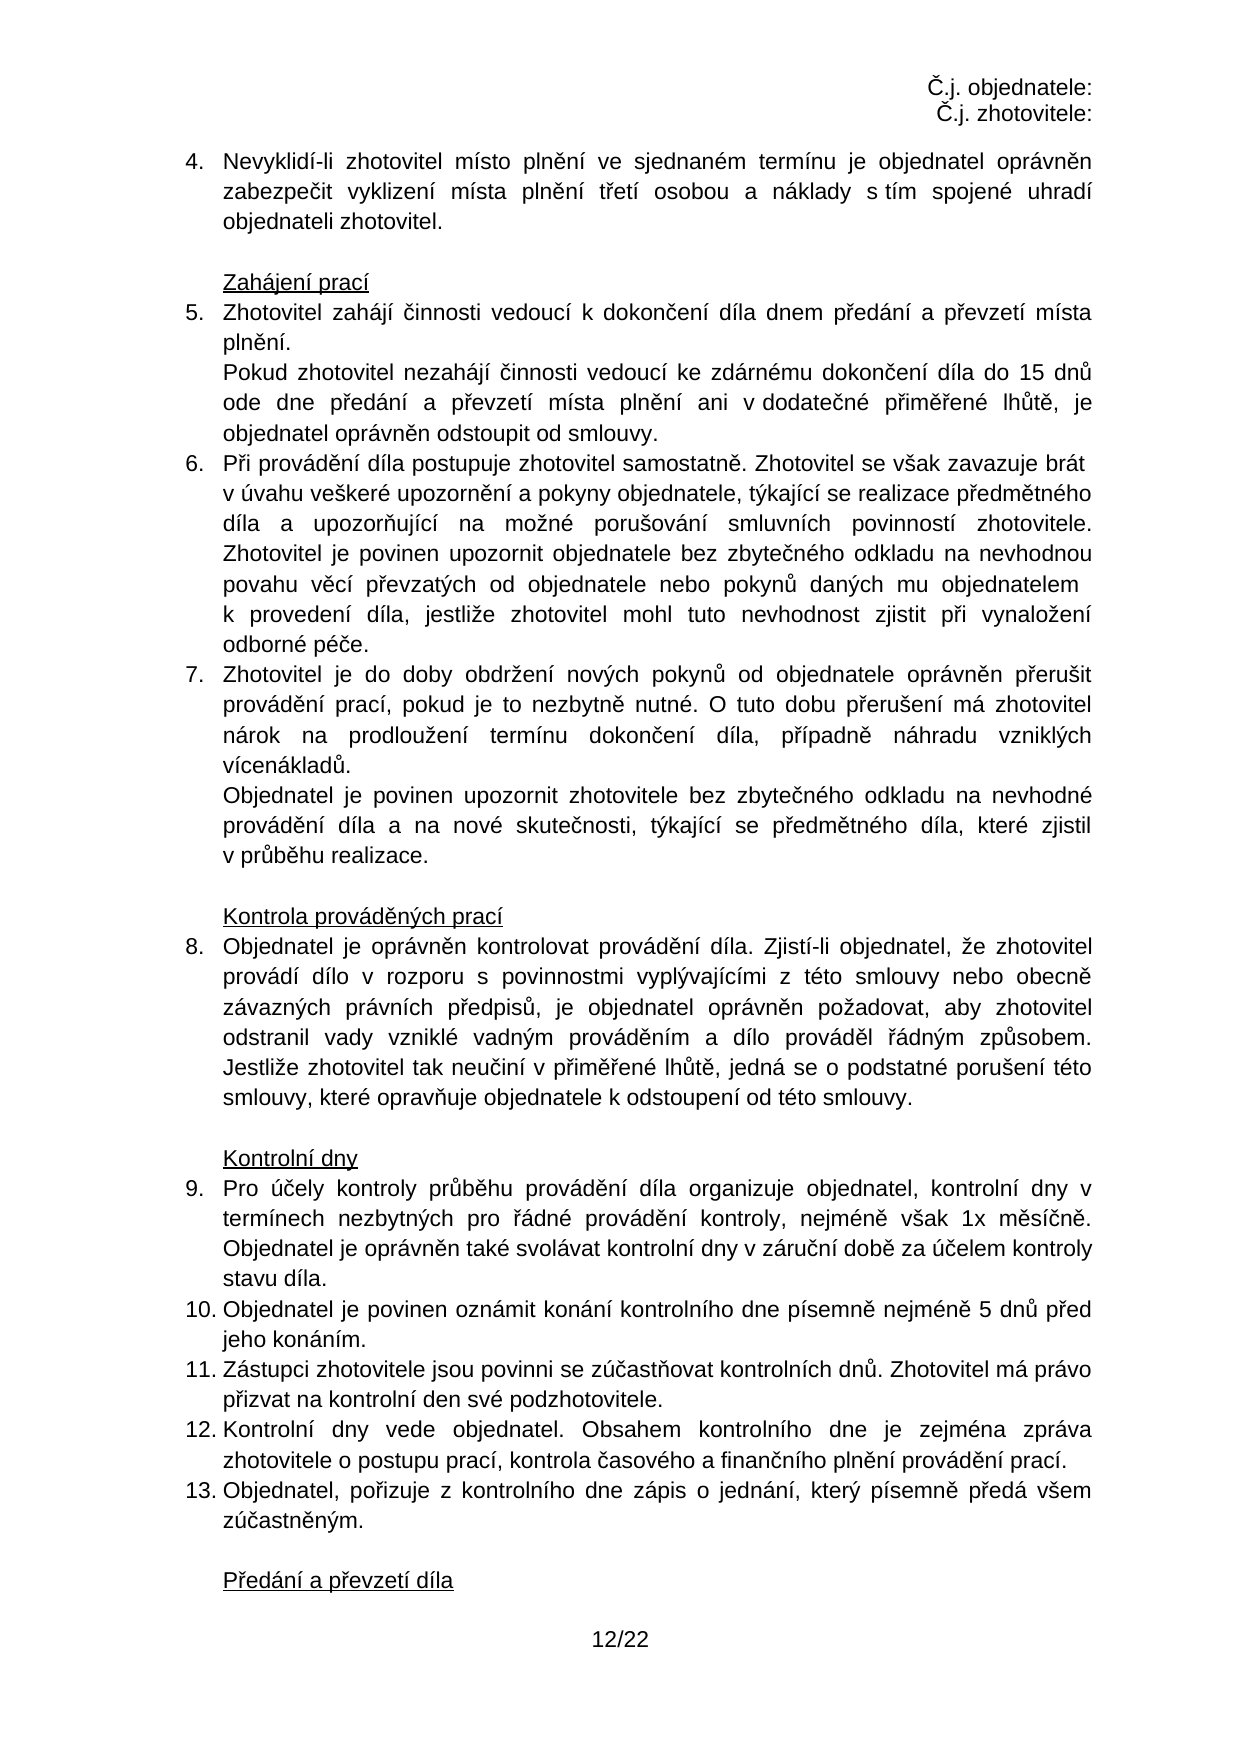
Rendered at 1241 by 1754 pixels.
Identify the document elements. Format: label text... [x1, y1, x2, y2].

list Kontrola prováděných prací [223, 873, 1093, 929]
list Nevyklidí-li zhotovitel místo plnění ve sjednaném termínu je objednatel oprávněn zabezpečit vyklizení místa plnění třetí osobou a náklady s tím spojené uhradí objednateli zhotovitel. [185, 148, 1093, 234]
list Předání a převzetí díla [223, 1567, 1093, 1594]
list Kontrolní dny vede objednatel. Obsahem kontrolního dne je zejména zpráva zhotovitele o postupu prací, kontrola časového a finančního plnění provádění prací. [185, 1416, 1093, 1473]
list Objednatel je oprávněn kontrolovat provádění díla. Zjistí-li objednatel, že zhotovitel provádí dílo v rozporu s povinnostmi vyplývajícími z této smlouvy nebo obecně závazných právních předpisů, je objednatel oprávněn požadovat, aby zhotovitel odstranil vady vzniklé vadným prováděním a dílo prováděl řádným způsobem. Jestliže zhotovitel tak neučiní v přiměřené lhůtě, jedná se o podstatné porušení této smlouvy, které opravňuje objednatele k odstoupení od této smlouvy. [185, 933, 1093, 1110]
list Zhotovitel zahájí činnosti vedoucí k dokončení díla dnem předání a převzetí místa plnění. Pokud zhotovitel nezahájí činnosti vedoucí ke zdárnému dokončení díla do 15 dnů ode dne předání a převzetí místa plnění ani v dodatečné přiměřené lhůtě, je objednatel oprávněn odstoupit od smlouvy. [185, 299, 1093, 446]
list Pro účely kontroly průběhu provádění díla organizuje objednatel, kontrolní dny v termínech nezbytných pro řádné provádění kontroly, nejméně však 1x měsíčně. Objednatel je oprávněn také svolávat kontrolní dny v záruční době za účelem kontroly stavu díla. [185, 1175, 1093, 1292]
list Objednatel, pořizuje z kontrolního dne zápis o jednání, který písemně předá všem zúčastněným. [185, 1477, 1093, 1533]
list Objednatel je povinen oznámit konání kontrolního dne písemně nejméně 5 dnů před jeho konáním. [185, 1296, 1093, 1352]
list Zhotovitel je do doby obdržení nových pokynů od objednatele oprávněn přerušit provádění prací, pokud je to nezbytně nutné. O tuto dobu přerušení má zhotovitel nárok na prodloužení termínu dokončení díla, případně náhradu vzniklých vícenákladů. Objednatel je povinen upozornit zhotovitele bez zbytečného odkladu na nevhodné provádění díla a na nové skutečnosti, týkající se předmětného díla, které zjistil v průběhu realizace. [185, 661, 1093, 869]
list Zahájení prací [223, 268, 1093, 295]
list Při provádění díla postupuje zhotovitel samostatně. Zhotovitel se však zavazuje brát v úvahu veškeré upozornění a pokyny objednatele, týkající se realizace předmětného díla a upozorňující na možné porušování smluvních povinností zhotovitele. Zhotovitel je povinen upozornit objednatele bez zbytečného odkladu na nevhodnou povahu věcí převzatých od objednatele nebo pokynů daných mu objednatelem k provedení díla, jestliže zhotovitel mohl tuto nevhodnost zjistit při vynaložení odborné péče. [185, 450, 1093, 657]
list Zástupci zhotovitele jsou povinni se zúčastňovat kontrolních dnů. Zhotovitel má právo přizvat na kontrolní den své podzhotovitele. [185, 1356, 1093, 1412]
list Kontrolní dny [223, 1144, 1093, 1171]
